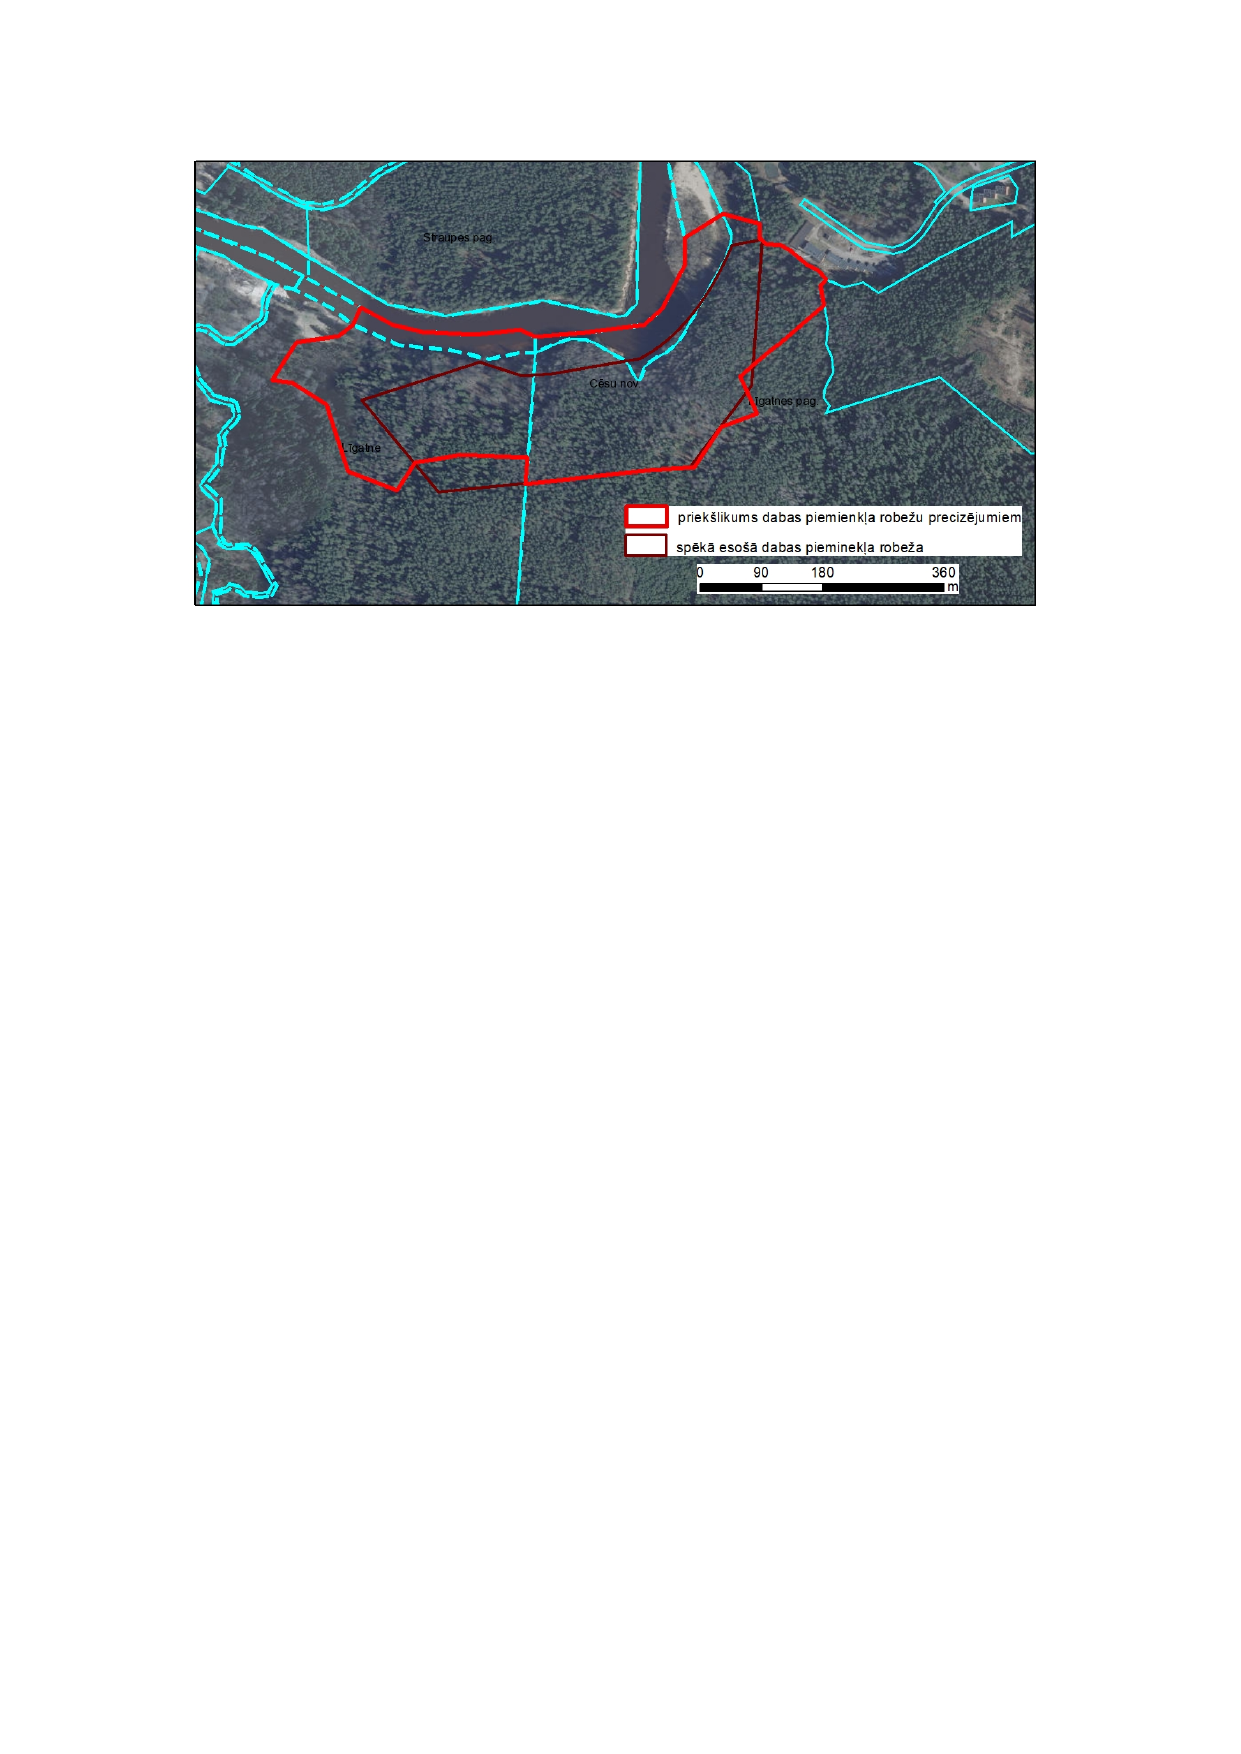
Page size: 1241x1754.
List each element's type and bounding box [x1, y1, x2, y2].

picture [187, 150, 1053, 1373]
